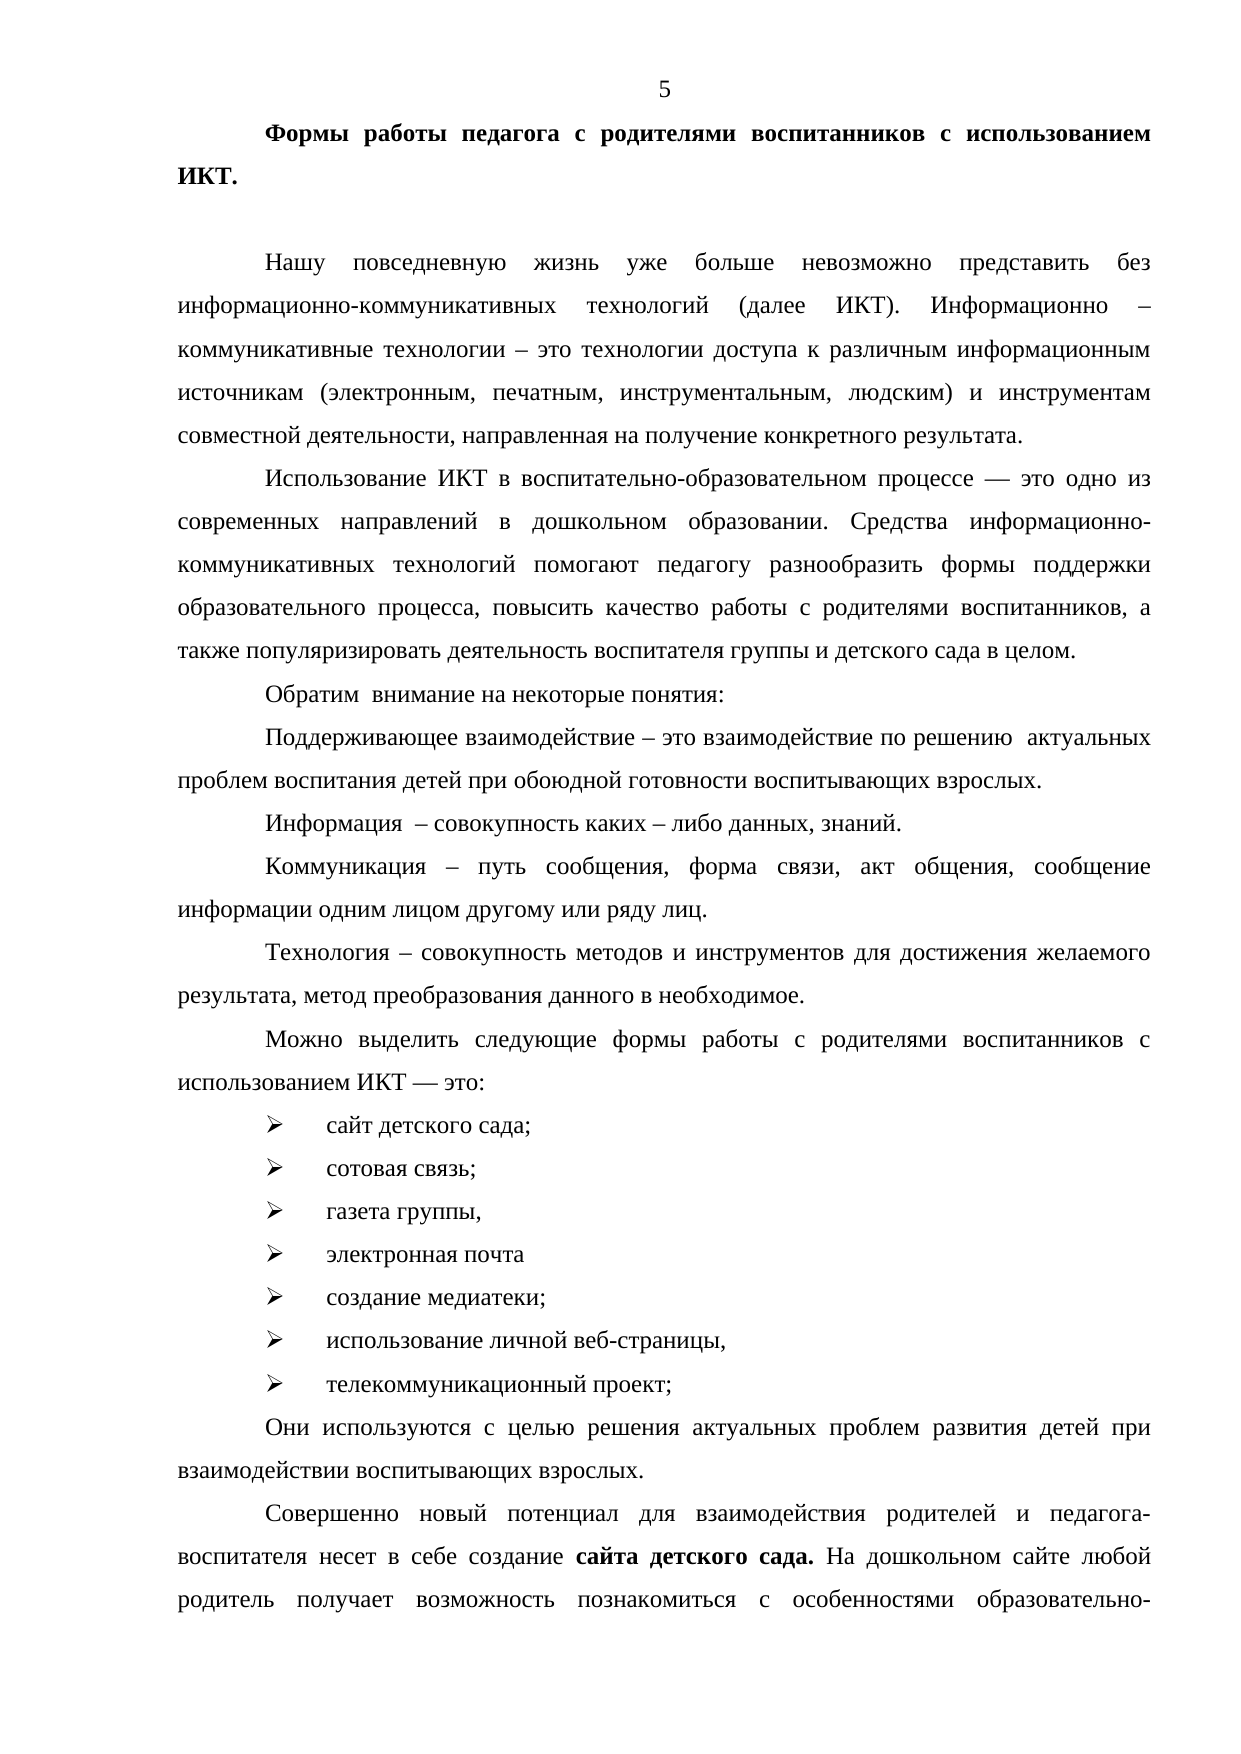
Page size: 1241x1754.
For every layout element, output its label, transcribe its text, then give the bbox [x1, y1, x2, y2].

subtitle Формы работы педагога с родителями воспитанников с использованием ИКТ. [177, 118, 1152, 190]
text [177, 1498, 1152, 1613]
text Информация – совокупность каких – либо данных, знаний. [177, 808, 1152, 837]
text Обратим внимание на некоторые понятия: [177, 679, 1152, 707]
text Использование ИКТ в воспитательно-образовательном процессе — это одно из современных направлений в дошкольном образовании. Средства информационно-коммуникативных технологий помогают педагогу разнообразить формы поддержки образовательного процесса, повысить качество работы с родителями воспитанников, а также популяризировать деятельность воспитателя группы и детского сада в целом. [177, 463, 1152, 664]
text Коммуникация – путь сообщения, форма связи, акт общения, сообщение информации одним лицом другому или ряду лиц. [177, 851, 1152, 923]
list телекоммуникационный проект; [177, 1369, 1152, 1397]
text Нашу повседневную жизнь уже больше невозможно представить без информационно-коммуникативных технологий (далее ИКТ). Информационно – коммуникативные технологии – это технологии доступа к различным информационным источникам (электронным, печатным, инструментальным, людским) и инструментам совместной деятельности, направленная на получение конкретного результата. [177, 247, 1152, 449]
text Можно выделить следующие формы работы с родителями воспитанников с использованием ИКТ — это: [177, 1024, 1152, 1096]
text Технология – совокупность методов и инструментов для достижения желаемого результата, метод преобразования данного в необходимое. [177, 937, 1152, 1009]
list сайт детского сада; [177, 1110, 1152, 1139]
list газета группы, [177, 1196, 1152, 1225]
list сотовая связь; [177, 1153, 1152, 1182]
list электронная почта [177, 1239, 1152, 1268]
list использование личной веб-страницы, [177, 1326, 1152, 1354]
list создание медиатеки; [177, 1282, 1152, 1311]
text Они используются с целью решения актуальных проблем развития детей при взаимодействии воспитывающих взрослых. [177, 1412, 1152, 1484]
text Поддерживающее взаимодействие – это взаимодействие по решению актуальных проблем воспитания детей при обоюдной готовности воспитывающих взрослых. [177, 722, 1152, 794]
